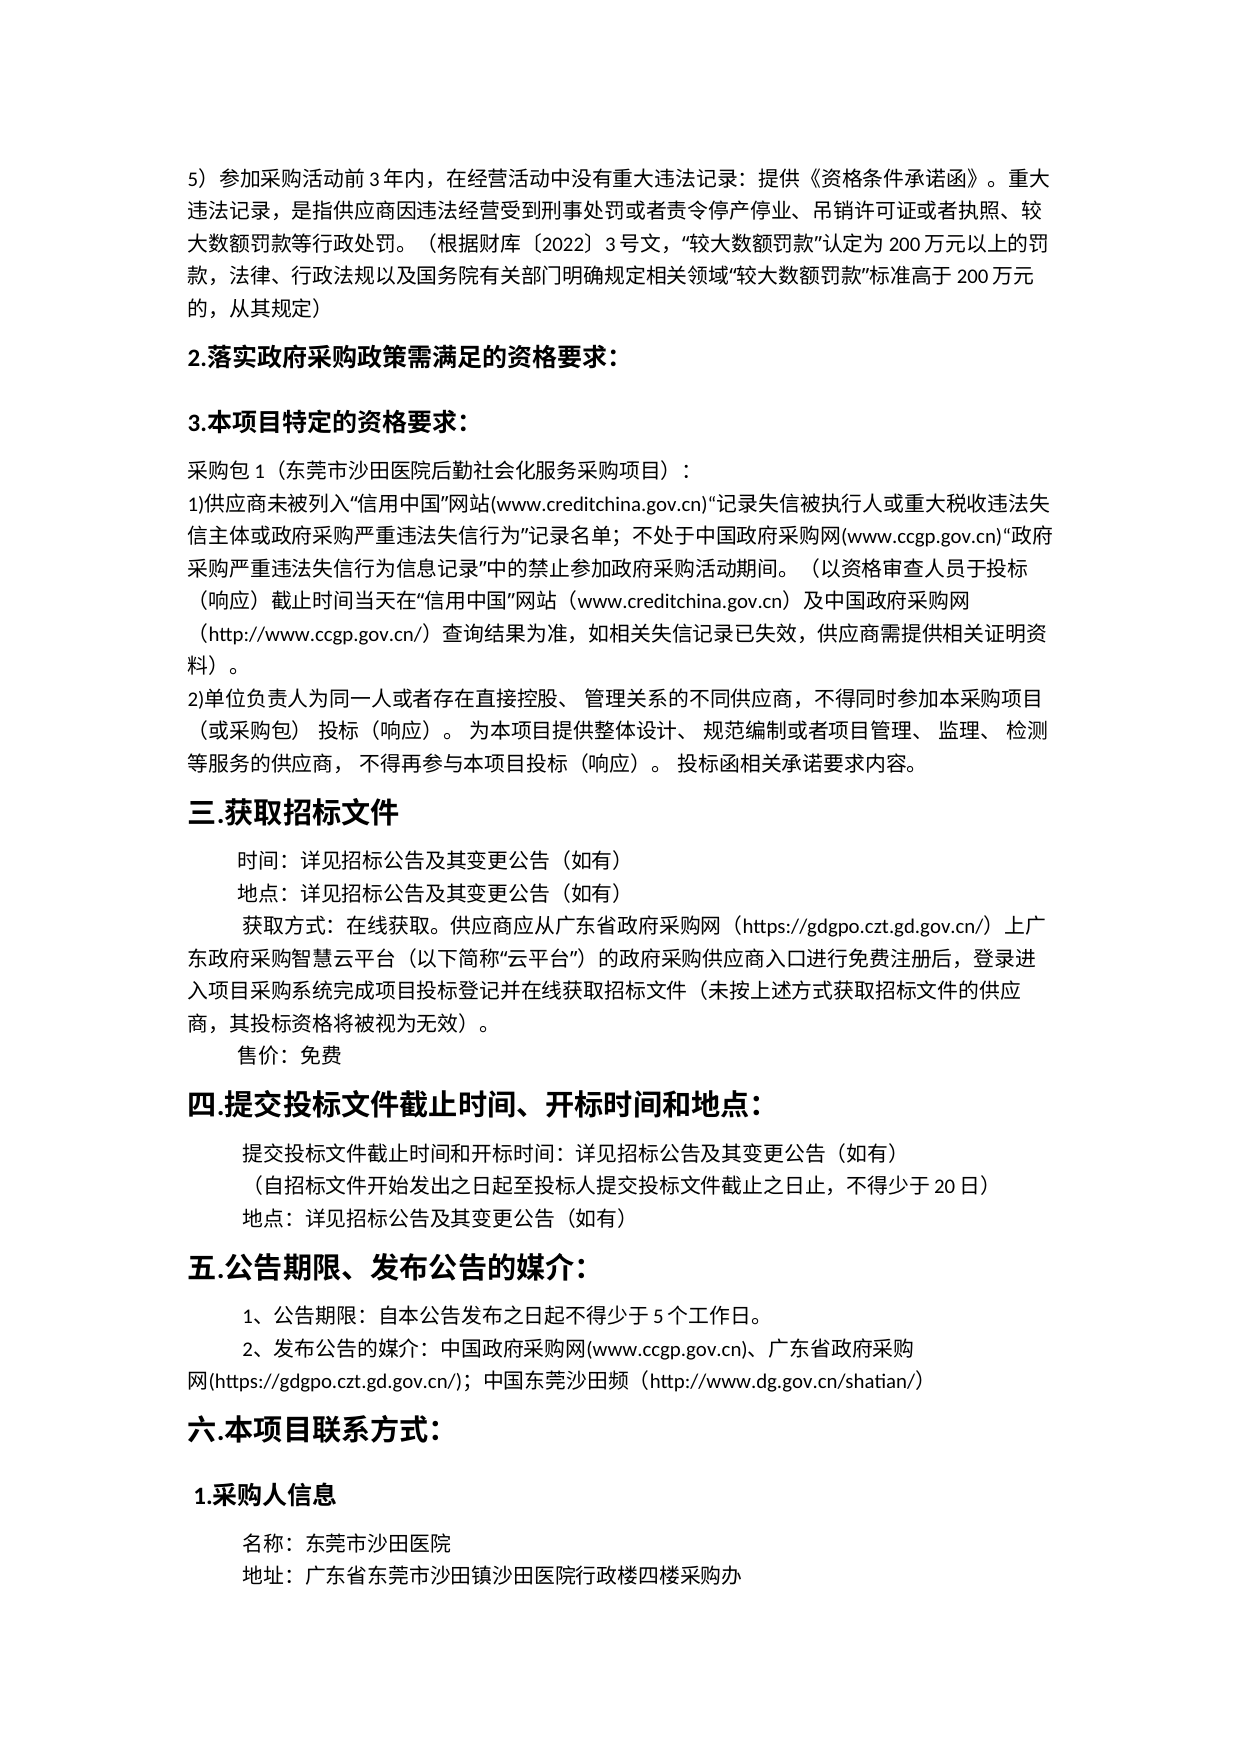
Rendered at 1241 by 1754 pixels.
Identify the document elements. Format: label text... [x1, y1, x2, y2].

text 3.本项目特定的资格要求： [187, 389, 1053, 454]
text 2、发布公告的媒介：中国政府采购网(www.ccgp.gov.cn)、广东省政府采购网(https://gdgpo.czt.gd.gov.cn/)；中国东莞沙田频（http://www.dg.gov.cn/shatian/） [187, 1332, 1053, 1397]
text 名称：东莞市沙田医院 [187, 1527, 1053, 1559]
text 地址：广东省东莞市沙田镇沙田医院行政楼四楼采购办 [187, 1559, 1053, 1592]
text 六.本项目联系方式： [187, 1397, 1053, 1462]
text 四.提交投标文件截止时间、开标时间和地点： [187, 1072, 1053, 1137]
text 5）参加采购活动前3年内，在经营活动中没有重大违法记录：提供《资格条件承诺函》。重大违法记录，是指供应商因违法经营受到刑事处罚或者责令停产停业、吊销许可证或者执照、较大数额罚款等行政处罚。（根据财库〔2022〕3号文，“较大数额罚款”认定为200万元以上的罚款，法律、行政法规以及国务院有关部门明确规定相关领域“较大数额罚款”标准高于200万元的，从其规定） [187, 162, 1053, 324]
text 地点：详见招标公告及其变更公告（如有） [187, 877, 1053, 909]
text 1)供应商未被列入“信用中国”网站(www.creditchina.gov.cn)“记录失信被执行人或重大税收违法失信主体或政府采购严重违法失信行为”记录名单；不处于中国政府采购网(www.ccgp.gov.cn)“政府采购严重违法失信行为信息记录”中的禁止参加政府采购活动期间。（以资格审查人员于投标（响应）截止时间当天在“信用中国”网站（www.creditchina.gov.cn）及中国政府采购网（http://www.ccgp.gov.cn/）查询结果为准，如相关失信记录已失效，供应商需提供相关证明资料）。 [187, 487, 1053, 682]
text 采购包1（东莞市沙田医院后勤社会化服务采购项目）： [187, 454, 1053, 487]
text 售价：免费 [187, 1039, 1053, 1072]
text 提交投标文件截止时间和开标时间：详见招标公告及其变更公告（如有） [187, 1137, 1053, 1169]
text （自招标文件开始发出之日起至投标人提交投标文件截止之日止，不得少于20日） [187, 1169, 1053, 1202]
text 地点：详见招标公告及其变更公告（如有） [187, 1202, 1053, 1234]
text 三.获取招标文件 [187, 779, 1053, 844]
text 获取方式：在线获取。供应商应从广东省政府采购网（https://gdgpo.czt.gd.gov.cn/）上广东政府采购智慧云平台（以下简称“云平台”）的政府采购供应商入口进行免费注册后，登录进入项目采购系统完成项目投标登记并在线获取招标文件（未按上述方式获取招标文件的供应商，其投标资格将被视为无效）。 [187, 909, 1053, 1039]
text 2.落实政府采购政策需满足的资格要求： [187, 324, 1053, 389]
text 2)单位负责人为同一人或者存在直接控股、 管理关系的不同供应商，不得同时参加本采购项目（或采购包） 投标（响应）。 为本项目提供整体设计、 规范编制或者项目管理、 监理、 检测等服务的供应商， 不得再参与本项目投标（响应）。 投标函相关承诺要求内容。 [187, 682, 1053, 779]
text 1.采购人信息 [187, 1462, 1053, 1527]
text 五.公告期限、发布公告的媒介： [187, 1234, 1053, 1299]
text 1、公告期限：自本公告发布之日起不得少于5个工作日。 [187, 1299, 1053, 1332]
text 时间：详见招标公告及其变更公告（如有） [187, 844, 1053, 877]
